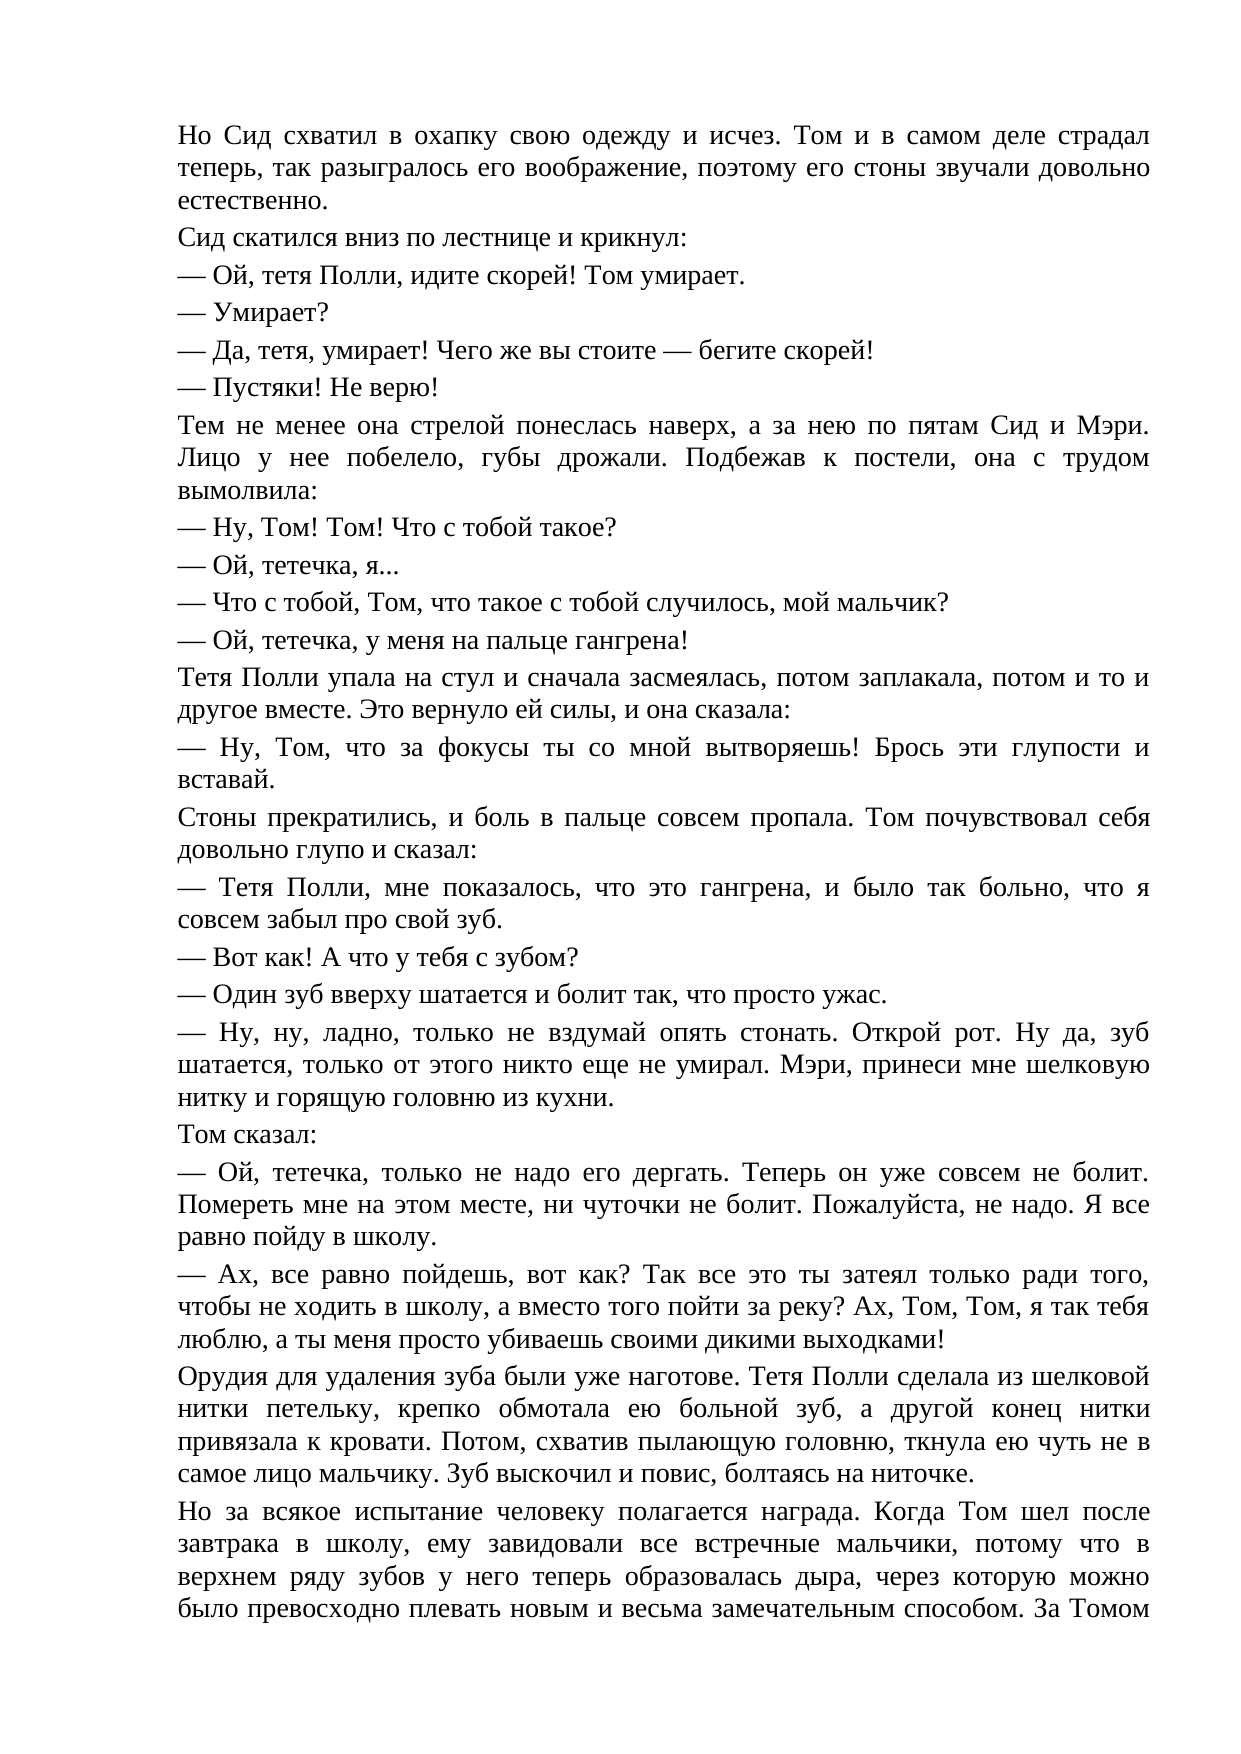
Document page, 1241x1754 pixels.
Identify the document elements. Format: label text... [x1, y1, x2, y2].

text — Умирает? [177, 295, 1152, 328]
text Но Сид схватил в охапку свою одежду и исчез. Том и в самом деле страдал теперь, так разыгралось его воображение, поэтому его стоны звучали довольно естественно. [177, 118, 1152, 215]
text — Тетя Полли, мне показалось, что это гангрена, и было так больно, что я совсем забыл про свой зуб. [177, 870, 1152, 935]
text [177, 1494, 1152, 1623]
text — Да, тетя, умирает! Чего же вы стоите — бегите скорей! [177, 333, 1152, 365]
text — Ой, тетечка, у меня на пальце гангрена! [177, 623, 1152, 655]
text — Ой, тетечка, только не надо его дергать. Теперь он уже совсем не болит. Помереть мне на этом месте, ни чуточки не болит. Пожалуйста, не надо. Я все равно пойду в школу. [177, 1154, 1152, 1252]
text — Пустяки! Не верю! [177, 370, 1152, 403]
text Стоны прекратились, и боль в пальце совсем пропала. Том почувствовал себя довольно глупо и сказал: [177, 800, 1152, 865]
text Сид скатился вниз по лестнице и крикнул: [177, 220, 1152, 253]
text — Ах, все равно пойдешь, вот как? Так все это ты затеял только ради того, чтобы не ходить в школу, а вместо того пойти за реку? Ах, Том, Том, я так тебя люблю, а ты меня просто убиваешь своими дикими выходками! [177, 1257, 1152, 1354]
text — Ой, тетечка, я... [177, 548, 1152, 580]
text — Ну, Том, что за фокусы ты со мной вытворяешь! Брось эти глупости и вставай. [177, 730, 1152, 795]
text Том сказал: [177, 1117, 1152, 1149]
text — Ой, тетя Полли, идите скорей! Том умирает. [177, 258, 1152, 290]
text — Ну, ну, ладно, только не вздумай опять стонать. Открой рот. Ну да, зуб шатается, только от этого никто еще не умирал. Мэри, принеси мне шелковую нитку и горящую головню из кухни. [177, 1015, 1152, 1112]
text — Вот как! А что у тебя с зубом? [177, 940, 1152, 972]
text — Что с тобой, Том, что такое с тобой случилось, мой мальчик? [177, 585, 1152, 618]
text — Один зуб вверху шатается и болит так, что просто ужас. [177, 977, 1152, 1010]
text Тем не менее она стрелой понеслась наверх, а за нею по пятам Сид и Мэри. Лицо у нее побелело, губы дрожали. Подбежав к постели, она с трудом вымолвила: [177, 408, 1152, 505]
text Тетя Полли упала на стул и сначала засмеялась, потом заплакала, потом и то и другое вместе. Это вернуло ей силы, и она сказала: [177, 660, 1152, 725]
text Орудия для удаления зуба были уже наготове. Тетя Полли сделала из шелковой нитки петельку, крепко обмотала ею больной зуб, а другой конец нитки привязала к кровати. Потом, схватив пылающую головню, ткнула ею чуть не в самое лицо мальчику. Зуб выскочил и повис, болтаясь на ниточке. [177, 1359, 1152, 1489]
text — Ну, Том! Том! Что с тобой такое? [177, 510, 1152, 543]
